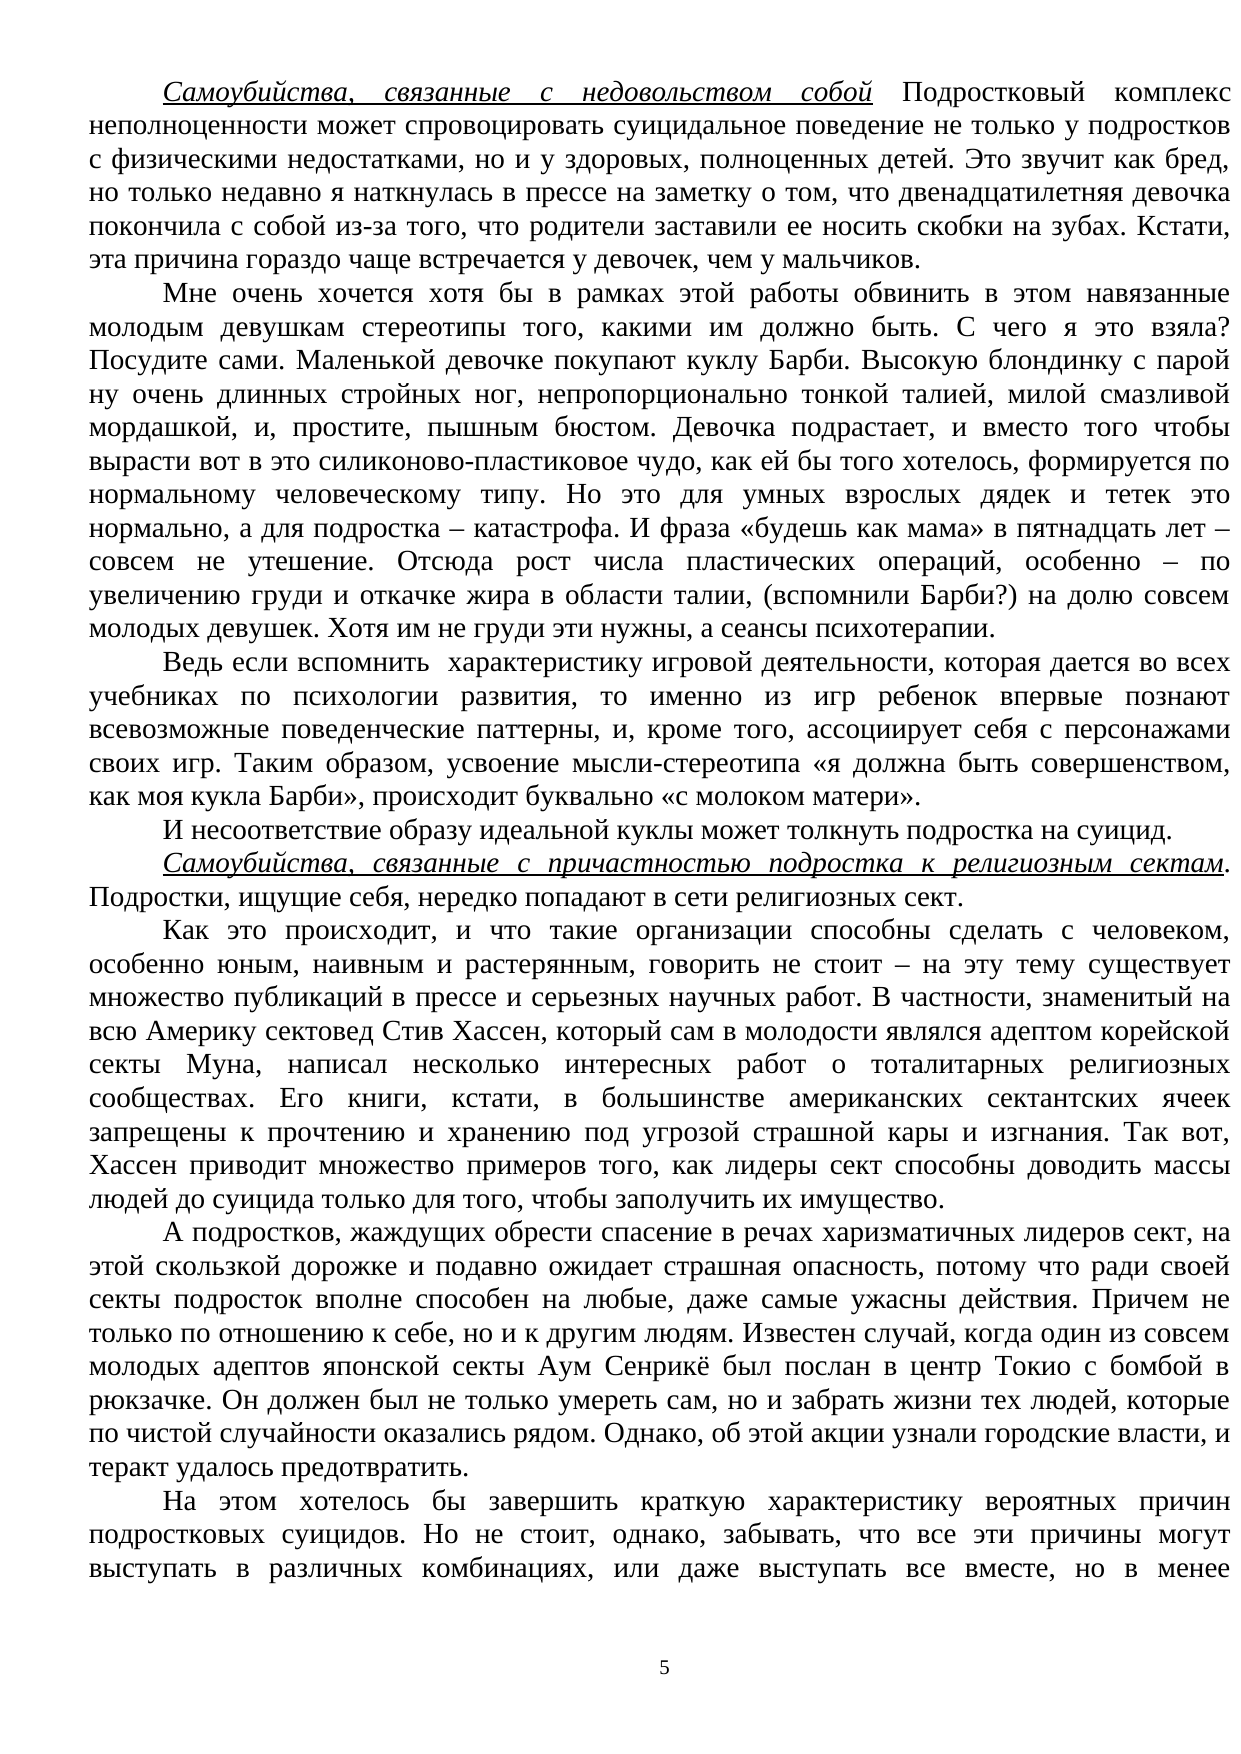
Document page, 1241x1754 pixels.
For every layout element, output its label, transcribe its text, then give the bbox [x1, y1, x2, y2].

text Самоубийства, связанные с причастностью подростка к религиозным сектам. Подростки, ищущие себя, нередко попадают в сети религиозных сект. [88, 845, 1231, 912]
text И несоответствие образу идеальной куклы может толкнуть подростка на суицид. [88, 812, 1231, 845]
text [88, 1483, 1231, 1583]
text Как это происходит, и что такие организации способны сделать с человеком, особенно юным, наивным и растерянным, говорить не стоит – на эту тему существует множество публикаций в прессе и серьезных научных работ. В частности, знаменитый на всю Америку сектовед Стив Хассен, который сам в молодости являлся адептом корейской секты Муна, написал несколько интересных работ о тоталитарных религиозных сообществах. Его книги, кстати, в большинстве американских сектантских ячеек запрещены к прочтению и хранению под угрозой страшной кары и изгнания. Так вот, Хассен приводит множество примеров того, как лидеры сект способны доводить массы людей до суицида только для того, чтобы заполучить их имущество. [88, 912, 1231, 1214]
text Ведь если вспомнить характеристику игровой деятельности, которая дается во всех учебниках по психологии развития, то именно из игр ребенок впервые познают всевозможные поведенческие паттерны, и, кроме того, ассоциирует себя с персонажами своих игр. Таким образом, усвоение мысли-стереотипа «я должна быть совершенством, как моя кукла Барби», происходит буквально «с молоком матери». [88, 644, 1231, 812]
text А подростков, жаждущих обрести спасение в речах харизматичных лидеров сект, на этой скользкой дорожке и подавно ожидает страшная опасность, потому что ради своей секты подросток вполне способен на любые, даже самые ужасны действия. Причем не только по отношению к себе, но и к другим людям. Известен случай, когда один из совсем молодых адептов японской секты Аум Сенрикё был послан в центр Токио с бомбой в рюкзачке. Он должен был не только умереть сам, но и забрать жизни тех людей, которые по чистой случайности оказались рядом. Однако, об этой акции узнали городские власти, и теракт удалось предотвратить. [88, 1214, 1231, 1483]
text Мне очень хочется хотя бы в рамках этой работы обвинить в этом навязанные молодым девушкам стереотипы того, какими им должно быть. С чего я это взяла? Посудите сами. Маленькой девочке покупают куклу Барби. Высокую блондинку с парой ну очень длинных стройных ног, непропорционально тонкой талией, милой смазливой мордашкой, и, простите, пышным бюстом. Девочка подрастает, и вместо того чтобы вырасти вот в это силиконово-пластиковое чудо, как ей бы того хотелось, формируется по нормальному человеческому типу. Но это для умных взрослых дядек и тетек это нормально, а для подростка – катастрофа. И фраза «будешь как мама» в пятнадцать лет – совсем не утешение. Отсюда рост числа пластических операций, особенно – по увеличению груди и откачке жира в области талии, (вспомнили Барби?) на долю совсем молодых девушек. Хотя им не груди эти нужны, а сеансы психотерапии. [88, 275, 1231, 644]
text Самоубийства, связанные с недовольством собой Подростковый комплекс неполноценности может спровоцировать суицидальное поведение не только у подростков с физическими недостатками, но и у здоровых, полноценных детей. Это звучит как бред, но только недавно я наткнулась в прессе на заметку о том, что двенадцатилетняя девочка покончила с собой из-за того, что родители заставили ее носить скобки на зубах. Кстати, эта причина гораздо чаще встречается у девочек, чем у мальчиков. [88, 74, 1231, 275]
